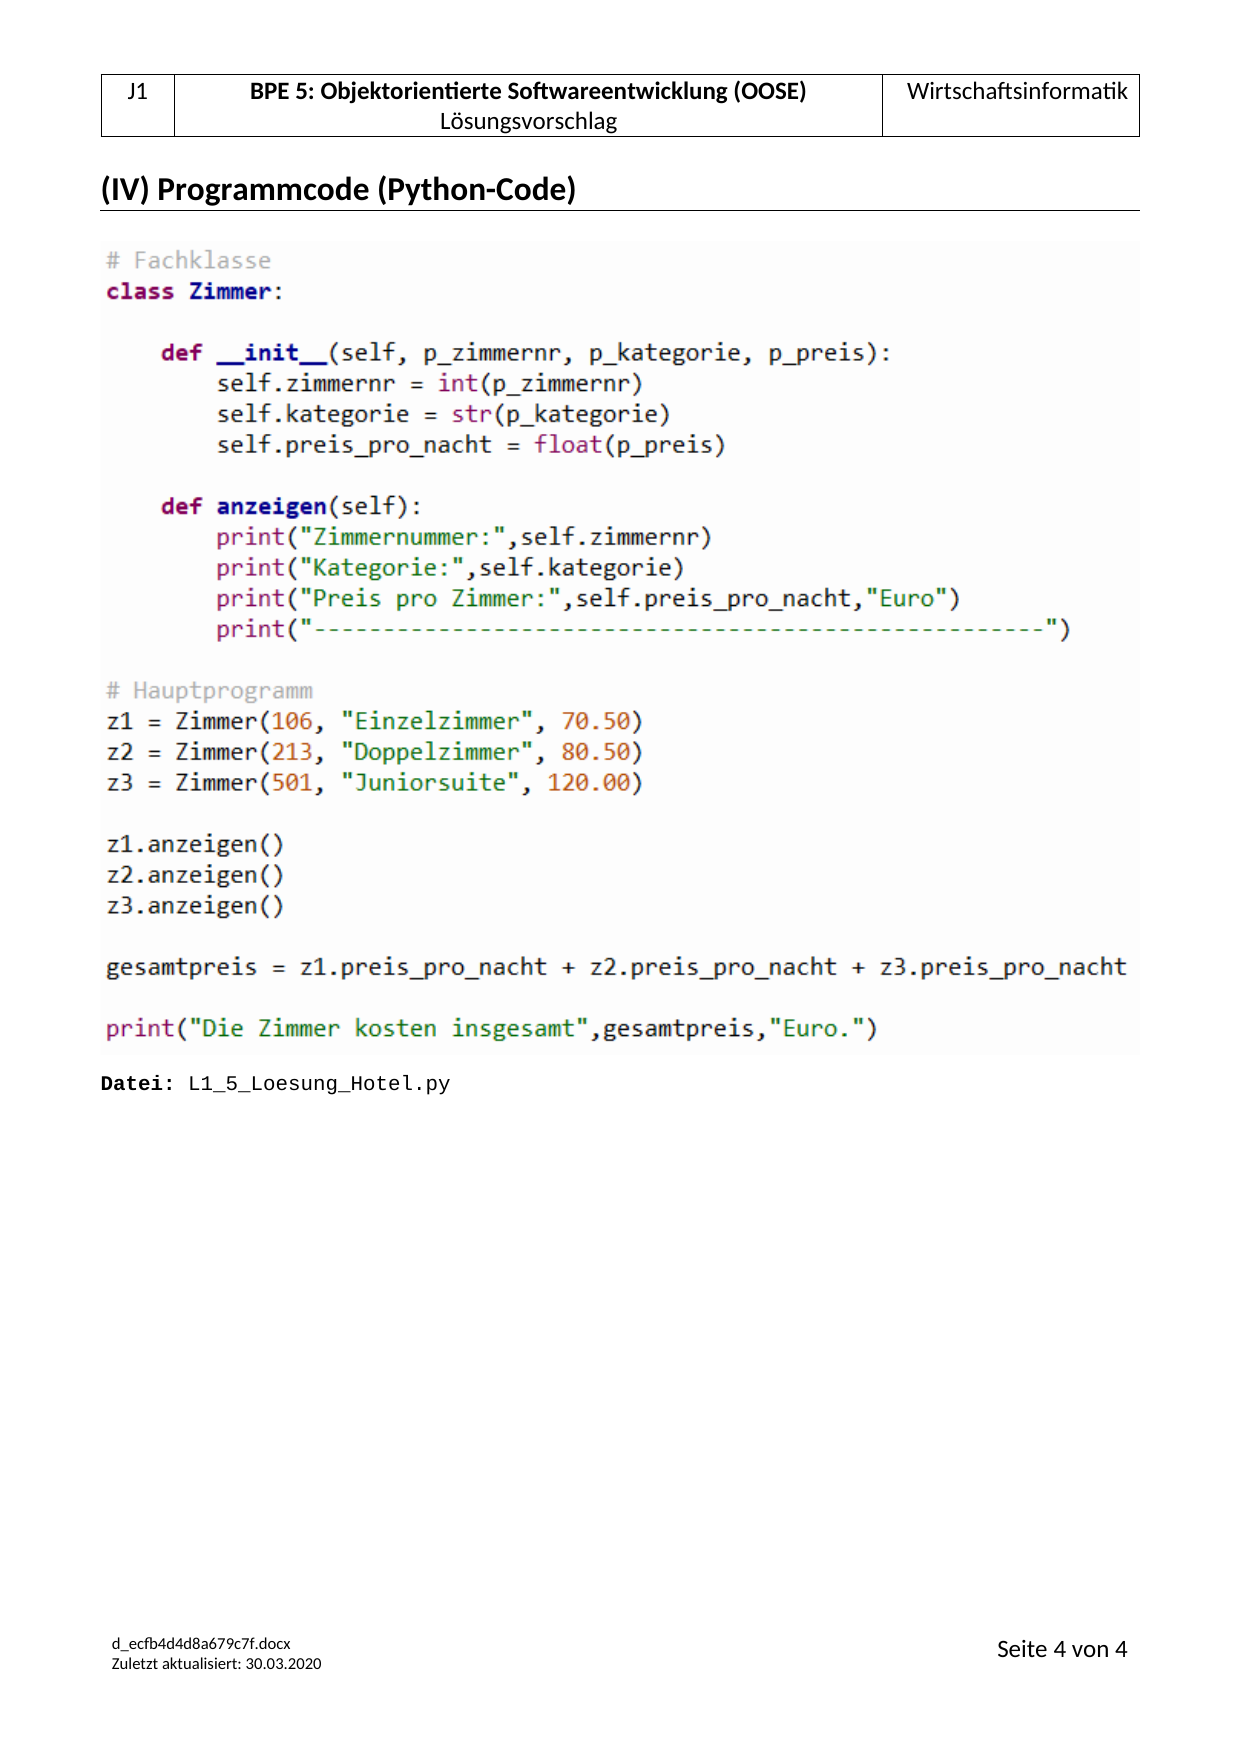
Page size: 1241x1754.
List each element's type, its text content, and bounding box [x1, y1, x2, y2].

text Datei: L1_5_Loesung_Hotel.py [100, 1073, 1140, 1097]
text (IV) Programmcode (Python-Code) [100, 167, 1140, 210]
picture [100, 241, 1140, 1055]
